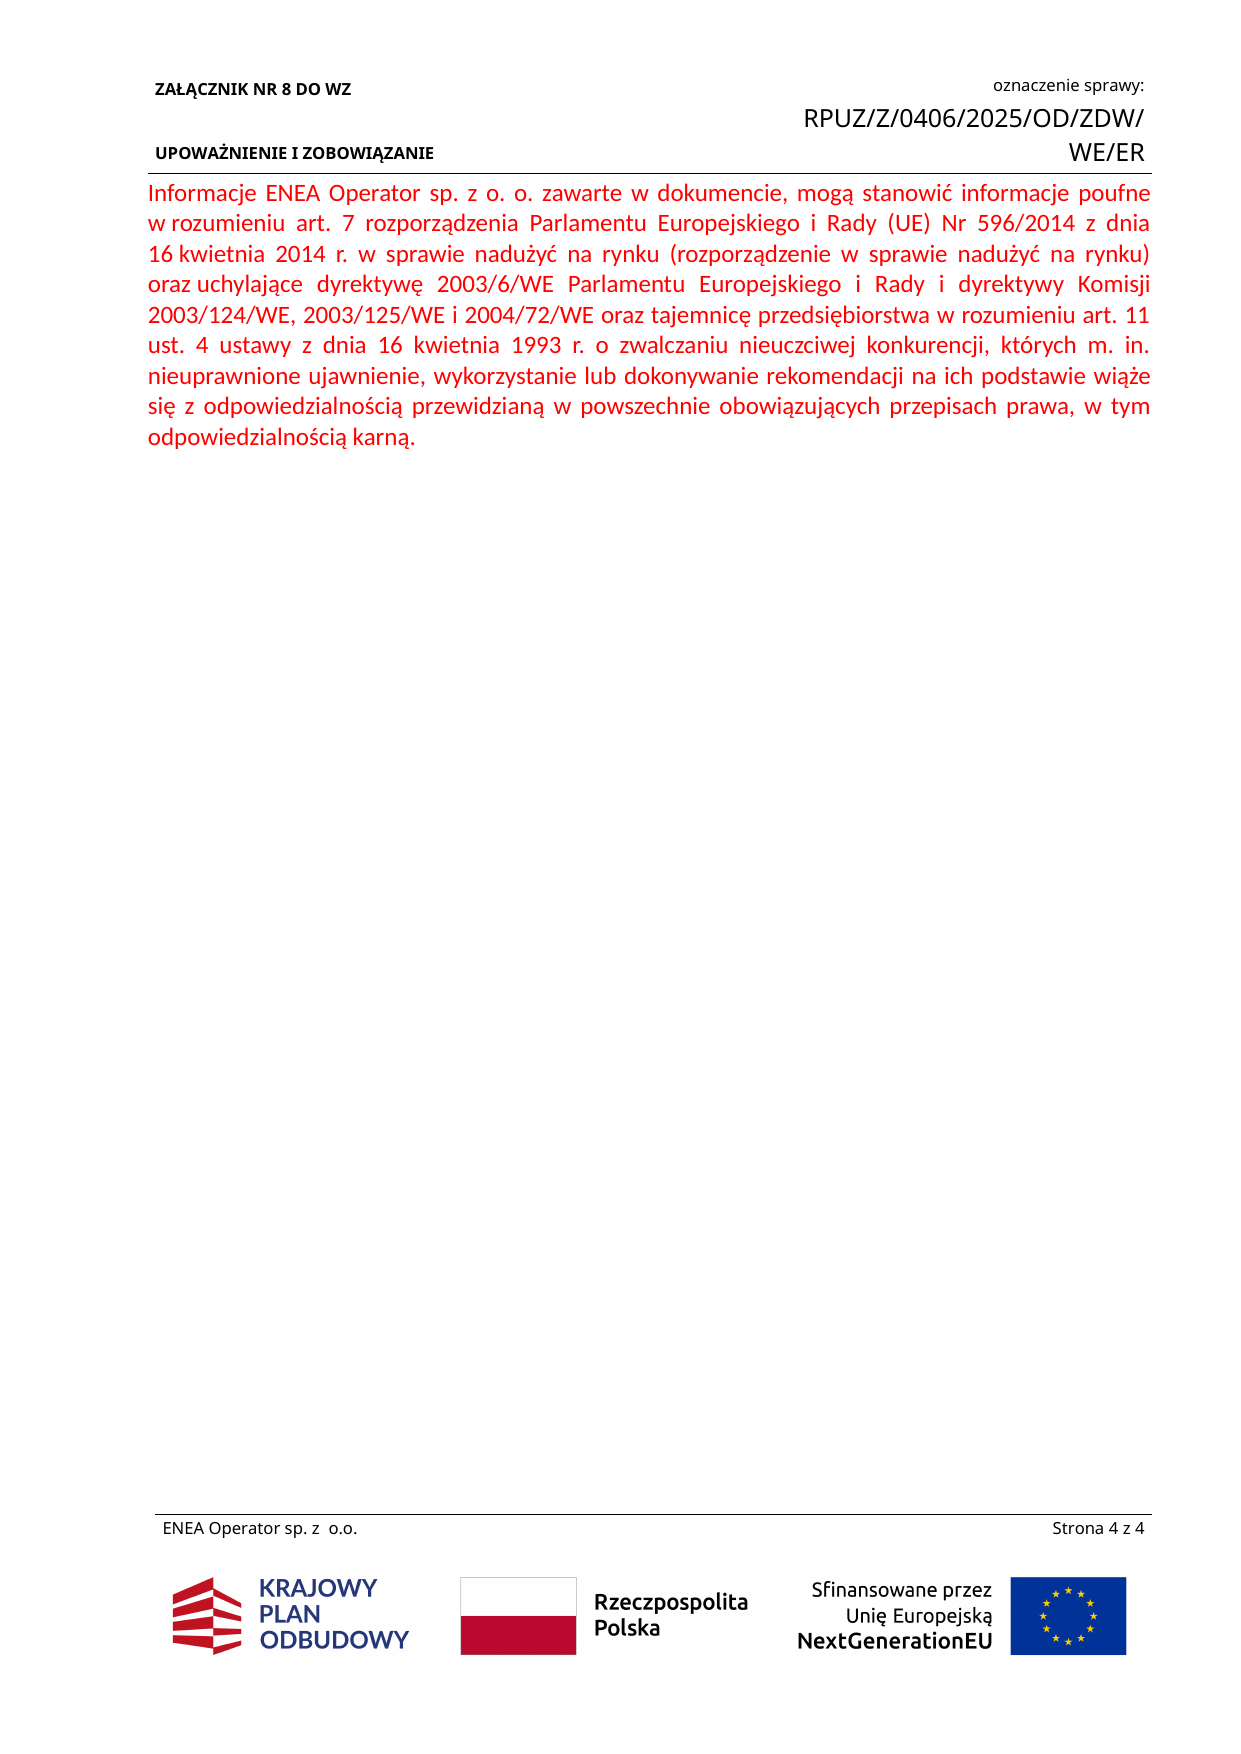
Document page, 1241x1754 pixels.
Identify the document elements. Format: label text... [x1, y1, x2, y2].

text Informacje ENEA Operator sp. z o. o. zawarte w dokumencie, mogą stanowić informacje poufne w rozumieniu art. 7 rozporządzenia Parlamentu Europejskiego i Rady (UE) Nr 596/2014 z dnia 16 kwietnia 2014 r. w sprawie nadużyć na rynku (rozporządzenie w sprawie nadużyć na rynku) oraz uchylające dyrektywę 2003/6/WE Parlamentu Europejskiego i Rady i dyrektywy Komisji 2003/124/WE, 2003/125/WE i 2004/72/WE oraz tajemnicę przedsiębiorstwa w rozumieniu art. 11 ust. 4 ustawy z dnia 16 kwietnia 1993 r. o zwalczaniu nieuczciwej konkurencji, których m. in. nieuprawnione ujawnienie, wykorzystanie lub dokonywanie rekomendacji na ich podstawie wiąże się z odpowiedzialnością przewidzianą w powszechnie obowiązujących przepisach prawa, w tym odpowiedzialnością karną. [148, 177, 1152, 452]
picture [147, 1551, 1152, 1681]
